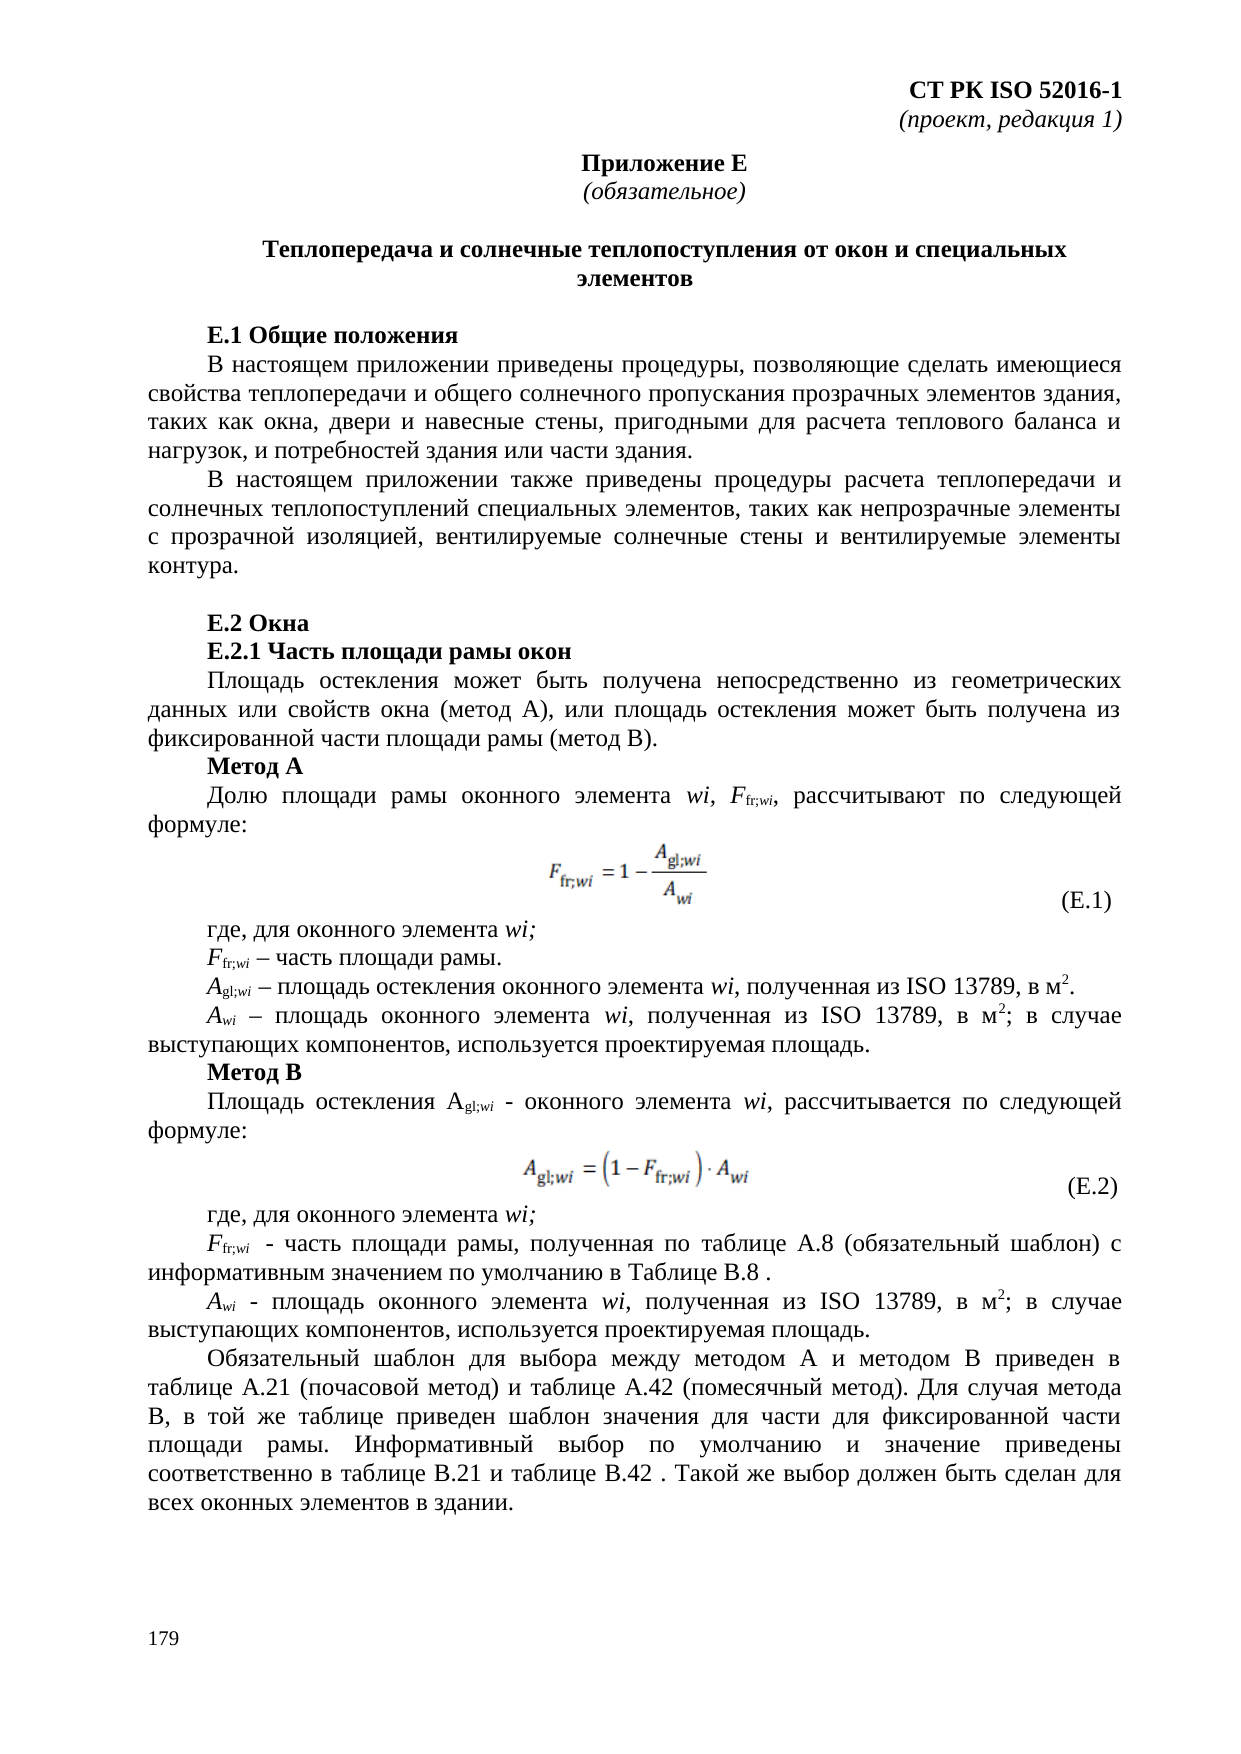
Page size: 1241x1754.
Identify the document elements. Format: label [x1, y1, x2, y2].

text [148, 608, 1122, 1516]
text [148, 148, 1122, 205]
picture [519, 1143, 755, 1195]
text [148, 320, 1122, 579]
picture [544, 837, 718, 909]
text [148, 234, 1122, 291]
